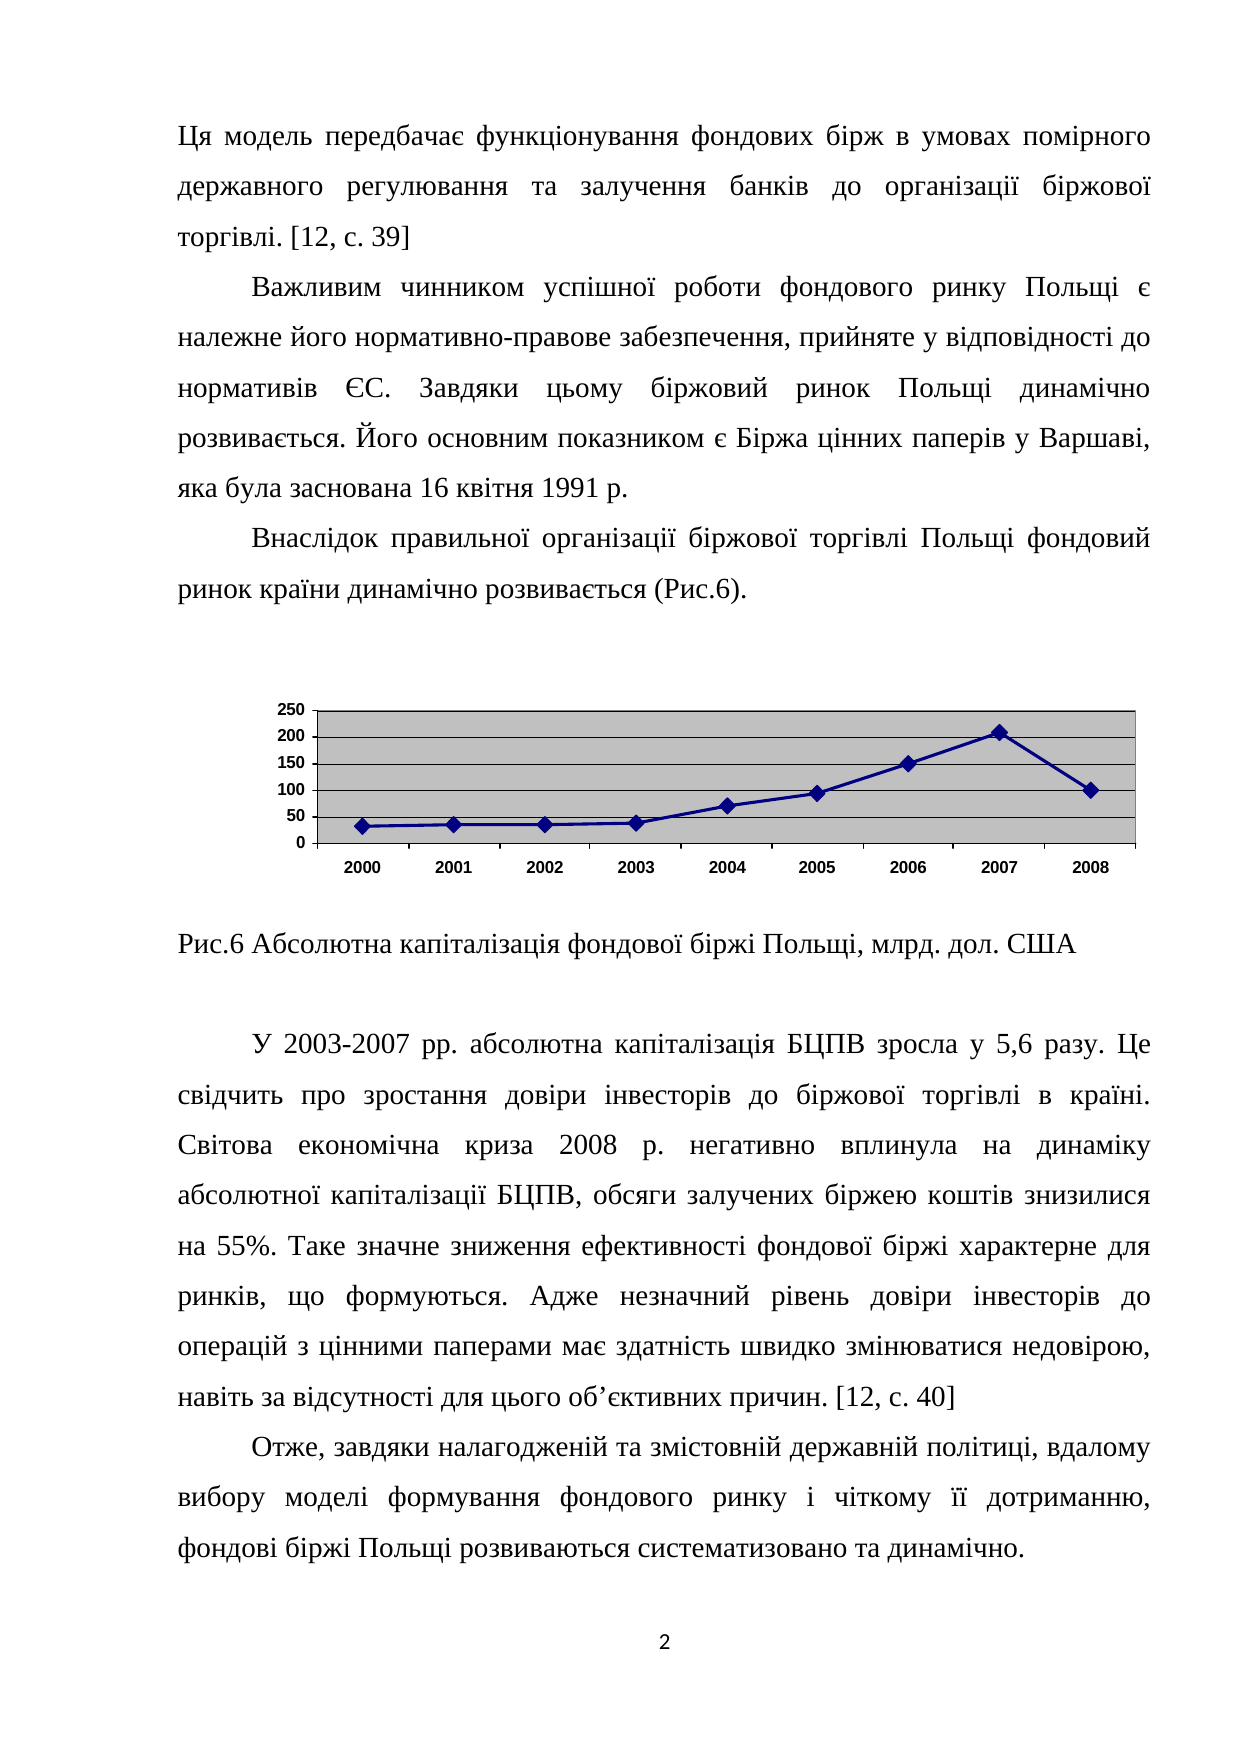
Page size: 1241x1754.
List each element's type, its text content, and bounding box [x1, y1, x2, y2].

text Внаслідок правильної організації біржової торгівлі Польщі фондовий ринок країни динамічно розвивається (Рис.6). [177, 521, 1152, 604]
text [177, 118, 1152, 252]
text Важливим чинником успішної роботи фондового ринку Польщі є належне його нормативно-правове забезпечення, прийняте у відповідності до нормативів ЄС. Завдяки цьому біржовий ринок Польщі динамічно розвивається. Його основним показником є Біржа цінних паперів у Варшаві, яка була заснована 16 квітня 1991 р. [177, 269, 1152, 504]
text Отже, завдяки налагодженій та змістовній державній політиці, вдалому вибору моделі формування фондового ринку і чіткому її дотриманню, фондові біржі Польщі розвиваються систематизовано та динамічно. [177, 1429, 1152, 1563]
text Рис.6 Абсолютна капіталізація фондової біржі Польщі, млрд. дол. США [177, 672, 1152, 959]
text У 2003-2007 рр. абсолютна капіталізація БЦПВ зросла у 5,6 разу. Це свідчить про зростання довіри інвесторів до біржової торгівлі в країні. Світова економічна криза 2008 р. негативно вплинула на динаміку абсолютної капіталізації БЦПВ, обсяги залучених біржею коштів знизилися на 55%. Таке значне зниження ефективності фондової біржі характерне для ринків, що формуються. Адже незначний рівень довіри інвесторів до операцій з цінними паперами має здатність швидко змінюватися недовірою, навіть за відсутності для цього об’єктивних причин. [12, с. 40] [177, 1027, 1152, 1412]
